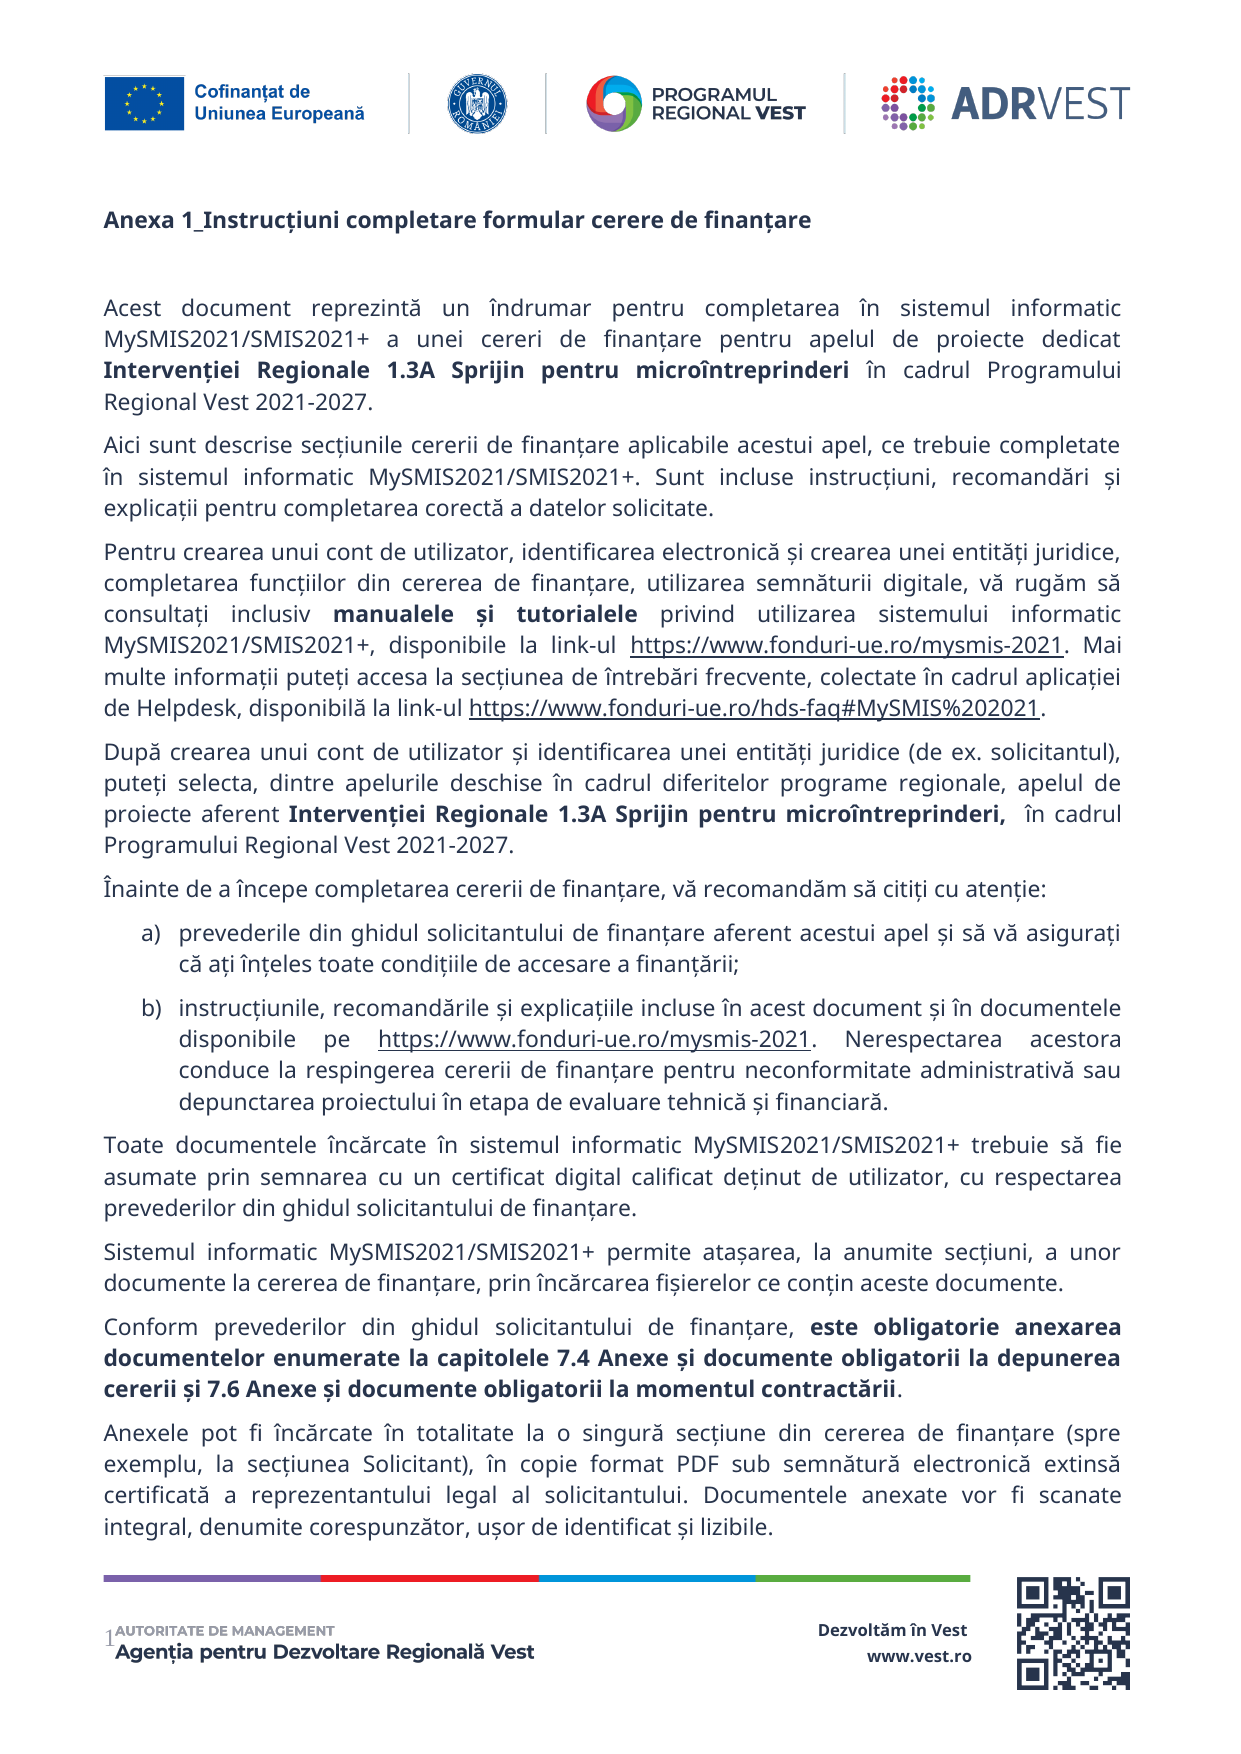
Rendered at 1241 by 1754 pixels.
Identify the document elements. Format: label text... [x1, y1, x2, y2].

list instrucțiunile, recomandările și explicațiile incluse în acest document și în documentele disponibile pe https://www.fonduri-ue.ro/mysmis-2021. Nerespectarea acestora conduce la respingerea cererii de finanțare pentru neconformitate administrativă sau depunctarea proiectului în etapa de evaluare tehnică și financiară. [141, 992, 1122, 1117]
text Aici sunt descrise secțiunile cererii de finanțare aplicabile acestui apel, ce trebuie completate în sistemul informatic MySMIS2021/SMIS2021+. Sunt incluse instrucțiuni, recomandări și explicații pentru completarea corectă a datelor solicitate. [103, 429, 1122, 523]
text Acest document reprezintă un îndrumar pentru completarea în sistemul informatic MySMIS2021/SMIS2021+ a unei cereri de finanțare pentru apelul de proiecte dedicat Intervenției Regionale 1.3A Sprijin pentru microîntreprinderi în cadrul Programului Regional Vest 2021-2027. [103, 292, 1122, 417]
picture [103, 73, 1131, 134]
picture [1008, 1568, 1139, 1699]
text Conform prevederilor din ghidul solicitantului de finanțare, este obligatorie anexarea documentelor enumerate la capitolele 7.4 Anexe și documente obligatorii la depunerea cererii și 7.6 Anexe și documente obligatorii la momentul contractării. [103, 1311, 1122, 1404]
text Sistemul informatic MySMIS2021/SMIS2021+ permite atașarea, la anumite secțiuni, a unor documente la cererea de finanțare, prin încărcarea fișierelor ce conțin aceste documente. [103, 1236, 1122, 1298]
text Înainte de a începe completarea cererii de finanțare, vă recomandăm să citiți cu atenție: [103, 873, 1122, 904]
list prevederile din ghidul solicitantului de finanțare aferent acestui apel și să vă asigurați că ați înțeles toate condițiile de accesare a finanțării; [141, 917, 1122, 979]
text Anexele pot fi încărcate în totalitate la o singură secțiune din cererea de finanțare (spre exemplu, la secțiunea Solicitant), în copie format PDF sub semnătură electronică extinsă certificată a reprezentantului legal al solicitantului. Documentele anexate vor fi scanate integral, denumite corespunzător, ușor de identificat și lizibile. [103, 1417, 1122, 1542]
text Pentru crearea unui cont de utilizator, identificarea electronică și crearea unei entități juridice, completarea funcțiilor din cererea de finanțare, utilizarea semnăturii digitale, vă rugăm să consultați inclusiv manualele și tutorialele privind utilizarea sistemului informatic MySMIS2021/SMIS2021+, disponibile la link-ul https://www.fonduri-ue.ro/mysmis-2021. Mai multe informații puteți accesa la secțiunea de întrebări frecvente, colectate în cadrul aplicației de Helpdesk, disponibilă la link-ul https://www.fonduri-ue.ro/hds-faq#MySMIS%202021. [103, 536, 1122, 723]
text După crearea unui cont de utilizator și identificarea unei entități juridice (de ex. solicitantul), puteți selecta, dintre apelurile deschise în cadrul diferitelor programe regionale, apelul de proiecte aferent Intervenției Regionale 1.3A Sprijin pentru microîntreprinderi, în cadrul Programului Regional Vest 2021-2027. [103, 736, 1122, 861]
text Toate documentele încărcate în sistemul informatic MySMIS2021/SMIS2021+ trebuie să fie asumate prin semnarea cu un certificat digital calificat deținut de utilizator, cu respectarea prevederilor din ghidul solicitantului de finanțare. [103, 1129, 1122, 1223]
text Anexa 1_Instrucțiuni completare formular cerere de finanțare [103, 204, 1122, 236]
